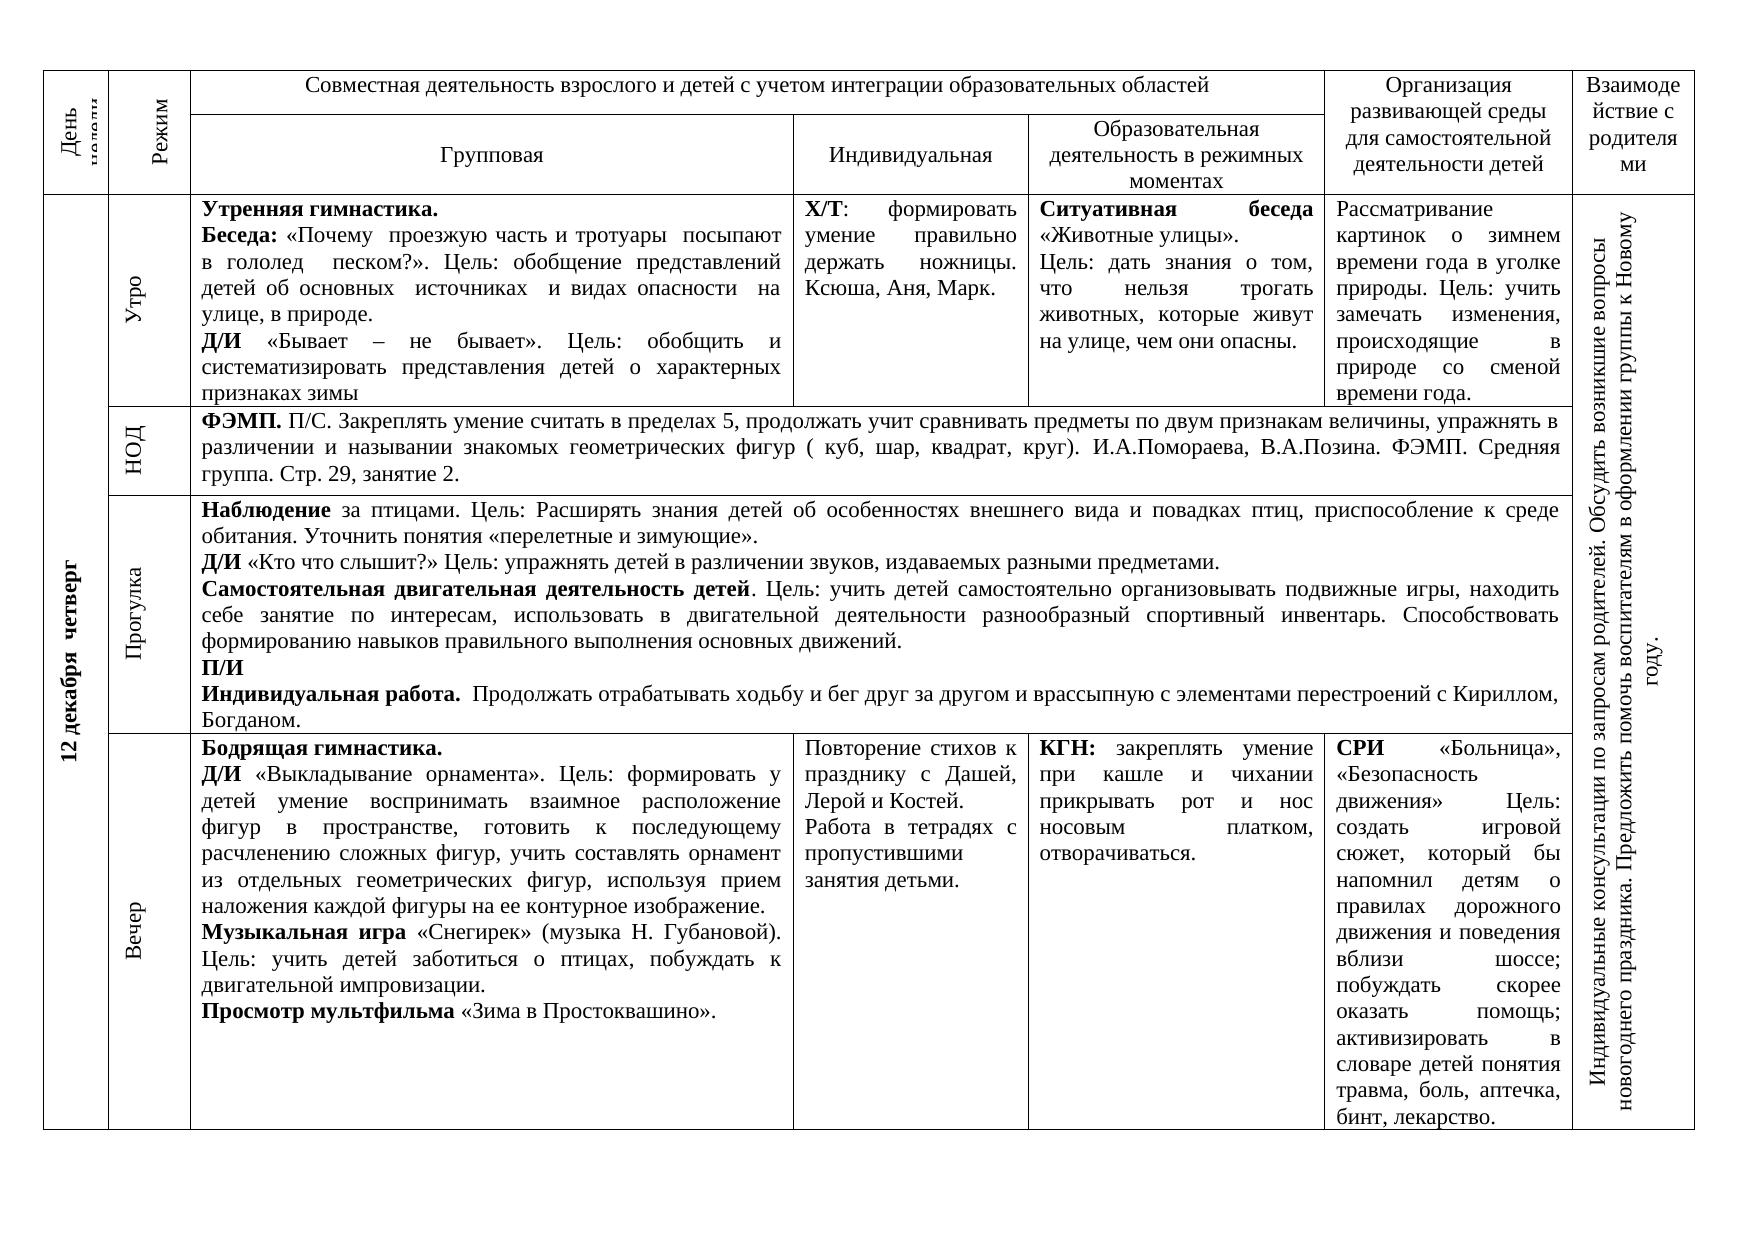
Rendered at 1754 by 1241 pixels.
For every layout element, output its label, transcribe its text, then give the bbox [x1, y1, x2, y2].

table_cell КГН: закреплять умение при кашле и чихании прикрывать рот и нос носовым платком, отворачиваться. [1029, 734, 1324, 1129]
table_cell Образовательная деятельность в режимных моментах [1029, 115, 1324, 194]
table_header Организация развивающей среды для самостоятельной деятельности детей [1325, 71, 1572, 194]
table_cell ФЭМП. П/С. Закреплять умение считать в пределах 5, продолжать учит сравнивать предметы по двум признакам величины, упражнять в различении и назывании знакомых геометрических фигур ( куб, шар, квадрат, круг). И.А.Помораева, В.А.Позина. ФЭМП. Средняя группа. Стр. 29, занятие 2. [191, 407, 1572, 495]
table_cell Повторение стихов к празднику с Дашей, Лерой и Костей. Работа в тетрадях с пропустившими занятия детьми. [794, 734, 1028, 1129]
table_cell СРИ «Больница», «Безопасность движения» Цель: создать игровой сюжет, который бы напомнил детям о правилах дорожного движения и поведения вблизи шоссе; побуждать скорее оказать помощь; активизировать в словаре детей понятия травма, боль, аптечка, бинт, лекарство. [1325, 734, 1572, 1129]
table_cell Утро [109, 195, 190, 406]
table_cell НОД [109, 407, 190, 495]
table_cell Рассматривание картинок о зимнем времени года в уголке природы. Цель: учить замечать изменения, происходящие в природе со сменой времени года. [1325, 195, 1572, 406]
table_cell Х/Т: формировать умение правильно держать ножницы. Ксюша, Аня, Марк. [794, 195, 1028, 406]
table_cell Групповая [191, 115, 793, 194]
table_cell Вечер [109, 734, 190, 1129]
table_cell Прогулка [109, 496, 190, 733]
table_cell Наблюдение за птицами. Цель: Расширять знания детей об особенностях внешнего вида и повадках птиц, приспособление к среде обитания. Уточнить понятия «перелетные и зимующие». Д/И «Кто что слышит?» Цель: упражнять детей в различении звуков, издаваемых разными предметами. Самостоятельная двигательная деятельность детей. Цель: учить детей самостоятельно организовывать подвижные игры, находить себе занятие по интересам, использовать в двигательной деятельности разнообразный спортивный инвентарь. Способствовать формированию навыков правильного выполнения основных движений. П/И Индивидуальная работа. Продолжать отрабатывать ходьбу и бег друг за другом и врассыпную с элементами перестроений с Кириллом, Богданом. [191, 496, 1572, 733]
table_cell Индивидуальная [794, 115, 1028, 194]
table_cell Утренняя гимнастика. Беседа: «Почему проезжую часть и тротуары посыпают в гололед песком?». Цель: обобщение представлений детей об основных источниках и видах опасности на улице, в природе. Д/И «Бывает – не бывает». Цель: обобщить и систематизировать представления детей о характерных признаках зимы [191, 195, 793, 406]
table_header Режим [109, 71, 190, 194]
table_cell Бодрящая гимнастика. Д/И «Выкладывание орнамента». Цель: формировать у детей умение воспринимать взаимное расположение фигур в пространстве, готовить к последующему расчленению сложных фигур, учить составлять орнамент из отдельных геометрических фигур, используя прием наложения каждой фигуры на ее контурное изображение. Музыкальная игра «Снегирек» (музыка Н. Губановой). Цель: учить детей заботиться о птицах, побуждать к двигательной импровизации. Просмотр мультфильма «Зима в Простоквашино». [191, 734, 793, 1129]
table_header Совместная деятельность взрослого и детей с учетом интеграции образовательных областей [191, 71, 1324, 114]
table_header Взаимодействие с родителями [1573, 71, 1694, 194]
table_cell Ситуативная беседа «Животные улицы». Цель: дать знания о том, что нельзя трогать животных, которые живут на улице, чем они опасны. [1029, 195, 1324, 406]
table_cell 12 декабря четверг [44, 195, 108, 1129]
table_header День недели [44, 71, 108, 194]
